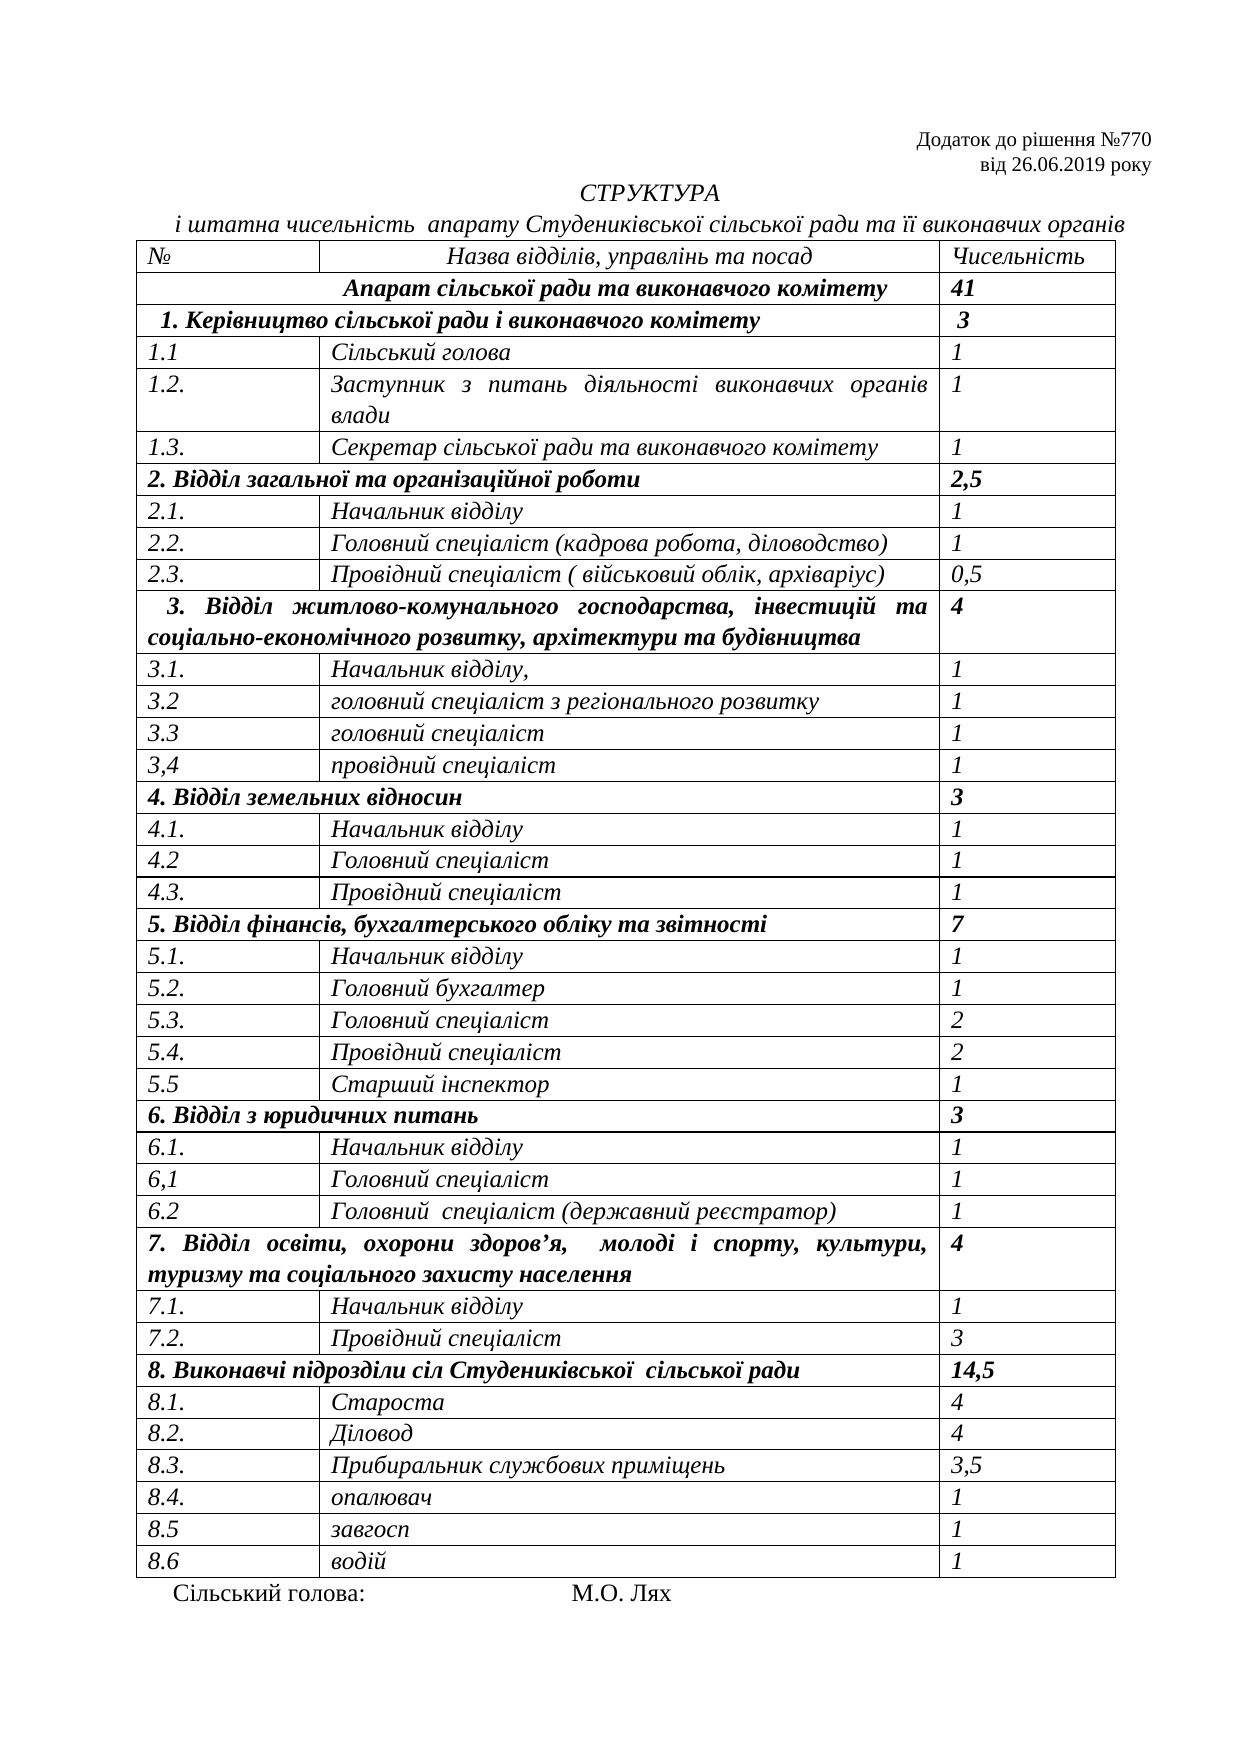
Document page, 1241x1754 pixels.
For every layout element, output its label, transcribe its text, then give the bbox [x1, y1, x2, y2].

table_cell 1 [940, 496, 1115, 527]
table_cell 8. Виконавчі підрозділи сіл Студениківської сільської ради [137, 1355, 939, 1386]
table_cell 3 [940, 1323, 1115, 1354]
table_cell 3 [940, 305, 1115, 336]
table_cell 41 [940, 273, 1115, 304]
table_cell 3 [940, 1101, 1115, 1131]
table_cell 5. Відділ фінансів, бухгалтерського обліку та звітності [137, 909, 939, 940]
table_cell Діловод [320, 1419, 939, 1449]
table_cell Начальник відділу [320, 1133, 939, 1163]
table_cell Провідний спеціаліст ( військовий облік, архіваріус) [320, 560, 939, 590]
table_header № [137, 241, 319, 272]
table_cell 7 [940, 909, 1115, 940]
table_cell 5.4. [137, 1037, 319, 1068]
table_cell 0,5 [940, 560, 1115, 590]
table_cell 1 [940, 1069, 1115, 1099]
text і штатна чисельність апарату Студениківської сільської ради та її виконавчих органів [148, 209, 1152, 238]
text Додаток до рішення №770 [148, 126, 1152, 151]
text від 26.06.2019 року [148, 152, 1152, 176]
table_cell 6,1 [137, 1164, 319, 1195]
table_cell опалювач [320, 1482, 939, 1513]
table_cell 7. Відділ освіти, охорони здоров’я, молоді і спорту, культури, туризму та соціального захисту населення [137, 1228, 939, 1290]
table_cell 3 [940, 782, 1115, 813]
table_cell 14,5 [940, 1355, 1115, 1386]
table_cell Головний спеціаліст [320, 1005, 939, 1036]
table_cell 1 [940, 654, 1115, 685]
table_cell 4.2 [137, 846, 319, 876]
table_cell 5.1. [137, 941, 319, 972]
table_cell 4.1. [137, 814, 319, 844]
table_cell 4 [940, 1419, 1115, 1449]
table_cell 2. Відділ загальної та організаційної роботи [137, 464, 939, 495]
table_cell 1. Керівництво сільської ради і виконавчого комітету [137, 305, 939, 336]
table_cell 1 [940, 941, 1115, 972]
table_cell 1 [940, 686, 1115, 717]
table_cell 2.3. [137, 560, 319, 590]
table_cell 4. Відділ земельних відносин [137, 782, 939, 813]
table_cell 2.1. [137, 496, 319, 527]
table_cell 8.2. [137, 1419, 319, 1449]
table_cell Головний спеціаліст (державний реєстратор) [320, 1196, 939, 1227]
table_cell Головний спеціаліст (кадрова робота, діловодство) [320, 528, 939, 558]
table_cell Начальник відділу [320, 496, 939, 527]
table_cell Головний бухгалтер [320, 973, 939, 1004]
table_cell 1 [940, 973, 1115, 1004]
table_cell 1 [940, 1164, 1115, 1195]
table_cell Начальник відділу [320, 941, 939, 972]
table_cell 1.3. [137, 432, 319, 463]
table_cell 1 [940, 846, 1115, 876]
table_cell завгосп [320, 1514, 939, 1545]
table_cell 4 [940, 1228, 1115, 1290]
table_cell 4 [940, 591, 1115, 653]
table_cell [137, 273, 319, 304]
text СТРУКТУРА [148, 178, 1152, 207]
table_cell 1 [940, 718, 1115, 749]
table_cell 1 [940, 1546, 1115, 1577]
table_cell провідний спеціаліст [320, 750, 939, 781]
table_cell 3.2 [137, 686, 319, 717]
table_cell 1 [940, 750, 1115, 781]
table_cell 8.1. [137, 1387, 319, 1417]
table_cell 1 [940, 369, 1115, 431]
table_header Чисельність [940, 241, 1115, 272]
table_cell 7.1. [137, 1291, 319, 1322]
table_cell 2,5 [940, 464, 1115, 495]
table_cell головний спеціаліст з регіонального розвитку [320, 686, 939, 717]
table_cell 8.6 [137, 1546, 319, 1577]
table_cell 3,4 [137, 750, 319, 781]
table_cell водій [320, 1546, 939, 1577]
table_cell 2.2. [137, 528, 319, 558]
table_cell Апарат сільської ради та виконавчого комітету [320, 273, 939, 304]
table_cell 5.5 [137, 1069, 319, 1099]
table_cell 1 [940, 432, 1115, 463]
table_cell 6.1. [137, 1133, 319, 1163]
table_cell 2 [940, 1005, 1115, 1036]
table_cell Прибиральник службових приміщень [320, 1450, 939, 1481]
table_cell 6.2 [137, 1196, 319, 1227]
table_cell 1.2. [137, 369, 319, 431]
table_cell 1 [940, 528, 1115, 558]
table_cell Сільський голова [320, 337, 939, 368]
table_cell Головний спеціаліст [320, 1164, 939, 1195]
table_cell 4.3. [137, 878, 319, 908]
table_cell 1 [940, 1291, 1115, 1322]
table_cell 3. Відділ житлово-комунального господарства, інвестицій та соціально-економічного розвитку, архітектури та будівництва [137, 591, 939, 653]
table_cell Провідний спеціаліст [320, 1323, 939, 1354]
table_cell 1 [940, 878, 1115, 908]
table_cell 5.3. [137, 1005, 319, 1036]
table_cell Начальник відділу [320, 1291, 939, 1322]
table_cell 3.3 [137, 718, 319, 749]
table_cell Начальник відділу [320, 814, 939, 844]
table_cell головний спеціаліст [320, 718, 939, 749]
table_cell Заступник з питань діяльності виконавчих органів влади [320, 369, 939, 431]
table_cell 2 [940, 1037, 1115, 1068]
table_cell 1 [940, 1133, 1115, 1163]
table_cell 4 [940, 1387, 1115, 1417]
table_cell 8.5 [137, 1514, 319, 1545]
table_cell 1 [940, 1482, 1115, 1513]
table_cell Старший інспектор [320, 1069, 939, 1099]
table_cell Провідний спеціаліст [320, 1037, 939, 1068]
table_cell 6. Відділ з юридичних питань [137, 1101, 939, 1131]
table_cell 1 [940, 1196, 1115, 1227]
table_cell 8.3. [137, 1450, 319, 1481]
table_cell 8.4. [137, 1482, 319, 1513]
table_cell Начальник відділу, [320, 654, 939, 685]
table_cell 1.1 [137, 337, 319, 368]
text Сільський голова: М.О. Лях [148, 1578, 1152, 1607]
table_cell Провідний спеціаліст [320, 878, 939, 908]
table_header Назва відділів, управлінь та посад [320, 241, 939, 272]
table_cell 1 [940, 1514, 1115, 1545]
table_cell Староста [320, 1387, 939, 1417]
table_cell 3,5 [940, 1450, 1115, 1481]
table_cell 5.2. [137, 973, 319, 1004]
table_cell Головний спеціаліст [320, 846, 939, 876]
table_cell Секретар сільської ради та виконавчого комітету [320, 432, 939, 463]
table_cell 1 [940, 814, 1115, 844]
table_cell 7.2. [137, 1323, 319, 1354]
table_cell 1 [940, 337, 1115, 368]
table_cell 3.1. [137, 654, 319, 685]
